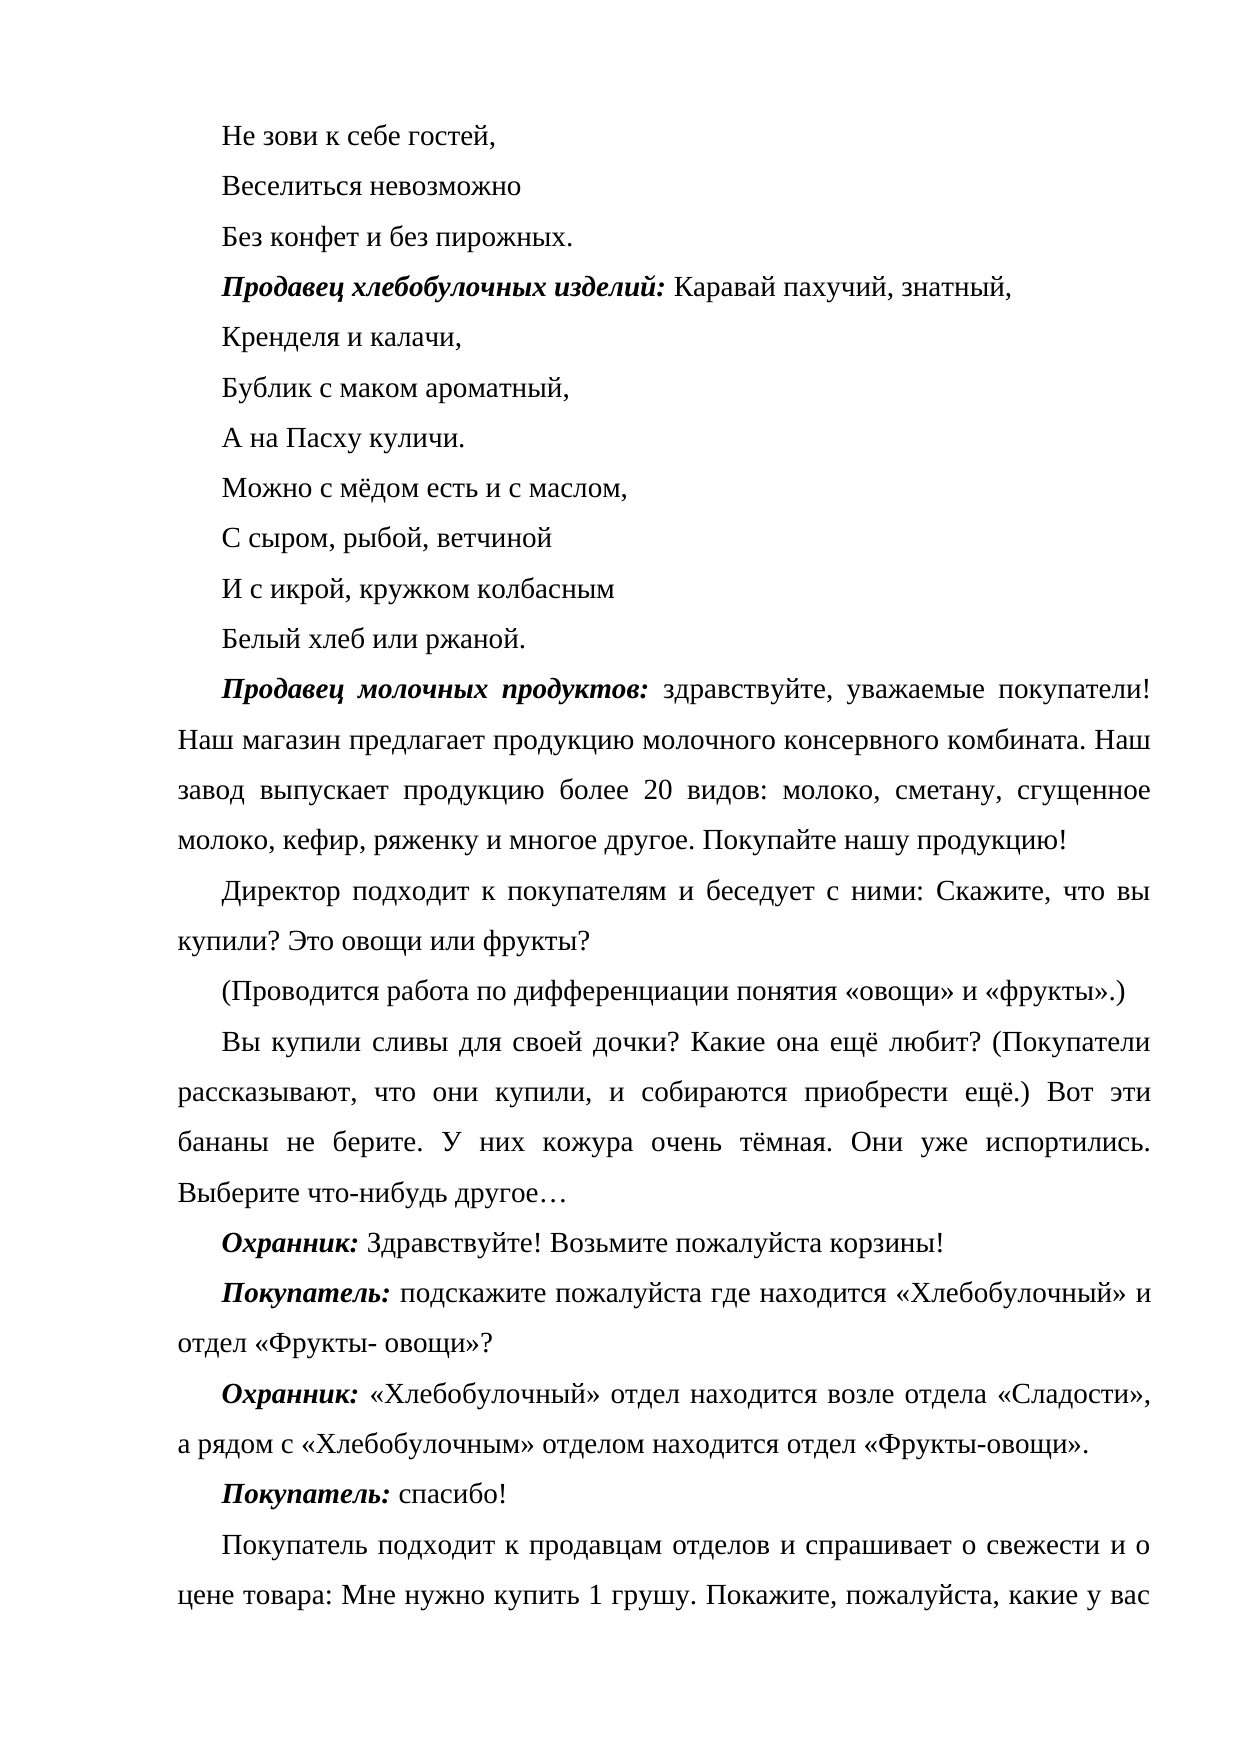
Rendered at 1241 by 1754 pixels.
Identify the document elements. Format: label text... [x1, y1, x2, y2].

list Покупатель: подскажите пожалуйста где находится «Хлебобулочный» и отдел «Фрукты- овощи»? [177, 1275, 1152, 1359]
list Белый хлеб или ржаной. [177, 621, 1152, 655]
list Без конфет и без пирожных. [177, 219, 1152, 252]
list Веселиться невозможно [177, 168, 1152, 202]
list Директор подходит к покупателям и беседует с ними: Скажите, что вы купили? Это овощи или фрукты? [177, 873, 1152, 957]
list (Проводится работа по дифференциации понятия «овощи» и «фрукты».) [177, 973, 1152, 1007]
list Покупатель: спасибо! [177, 1477, 1152, 1510]
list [177, 1527, 1152, 1611]
list Охранник: Здравствуйте! Возьмите пожалуйста корзины! [177, 1225, 1152, 1258]
list Можно с мёдом есть и с маслом, [177, 470, 1152, 504]
list И с икрой, кружком колбасным [177, 571, 1152, 604]
list Бублик с маком ароматный, [177, 370, 1152, 403]
list С сыром, рыбой, ветчиной [177, 521, 1152, 554]
list А на Пасху куличи. [177, 420, 1152, 453]
list Продавец хлебобулочных изделий: Каравай пахучий, знатный, [177, 269, 1152, 303]
list Не зови к себе гостей, [177, 118, 1152, 152]
list Продавец молочных продуктов: здравствуйте, уважаемые покупатели! Наш магазин предлагает продукцию молочного консервного комбината. Наш завод выпускает продукцию более 20 видов: молоко, сметану, сгущенное молоко, кефир, ряженку и многое другое. Покупайте нашу продукцию! [177, 672, 1152, 856]
list Охранник: «Хлебобулочный» отдел находится возле отдела «Сладости», а рядом с «Хлебобулочным» отделом находится отдел «Фрукты-овощи». [177, 1376, 1152, 1460]
list Вы купили сливы для своей дочки? Какие она ещё любит? (Покупатели рассказывают, что они купили, и собираются приобрести ещё.) Вот эти бананы не берите. У них кожура очень тёмная. Они уже испортились. Выберите что-нибудь другое… [177, 1024, 1152, 1208]
list Кренделя и калачи, [177, 319, 1152, 353]
